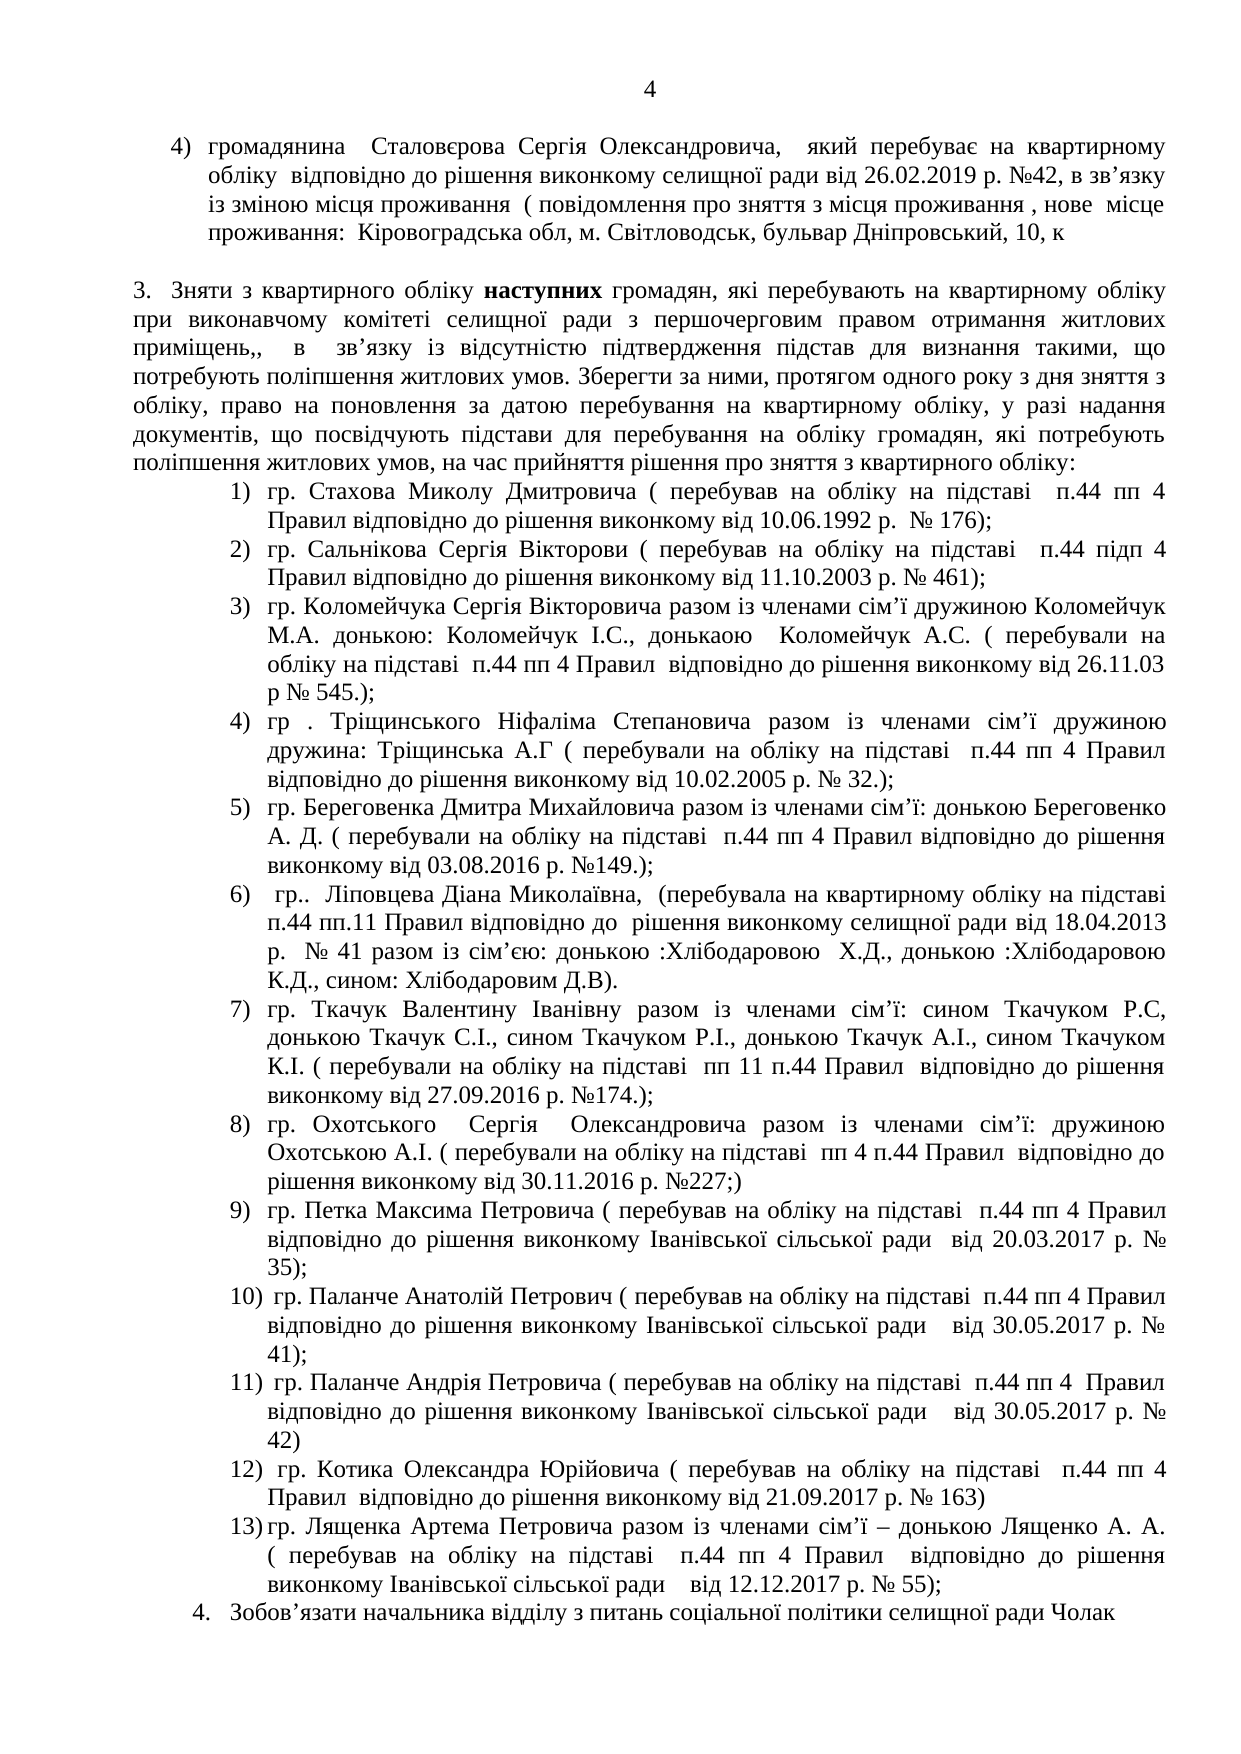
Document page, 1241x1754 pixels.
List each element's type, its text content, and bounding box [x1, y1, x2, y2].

list Зобов’язати начальника відділу з питань соціальної політики селищної ради Чолак [192, 1597, 1167, 1626]
list гр. Сальнікова Сергія Вікторови ( перебував на обліку на підставі п.44 підп 4 Правил відповідно до рішення виконкому від 11.10.2003 р. № 461); [229, 534, 1167, 591]
list гр. Ткачук Валентину Іванівну разом із членами сім’ї: сином Ткачуком Р.С, донькою Ткачук С.І., сином Ткачуком Р.І., донькою Ткачук А.І., сином Ткачуком К.І. ( перебували на обліку на підставі пп 11 п.44 Правил відповідно до рішення виконкому від 27.09.2016 р. №174.); [229, 994, 1167, 1109]
list гр. Паланче Анатолій Петрович ( перебував на обліку на підставі п.44 пп 4 Правил відповідно до рішення виконкому Іванівської сільської ради від 30.05.2017 р. № 41); [229, 1281, 1167, 1367]
list гр. Паланче Андрія Петровича ( перебував на обліку на підставі п.44 пп 4 Правил відповідно до рішення виконкому Іванівської сільської ради від 30.05.2017 р. № 42) [229, 1367, 1167, 1454]
list гр.. Ліповцева Діана Миколаївна, (перебувала на квартирному обліку на підставі п.44 пп.11 Правил відповідно до рішення виконкому селищної ради від 18.04.2013 р. № 41 разом із сім’єю: донькою :Хлібодаровою Х.Д., донькою :Хлібодаровою К.Д., сином: Хлібодаровим Д.В). [229, 879, 1167, 994]
list гр. Котика Олександра Юрійовича ( перебував на обліку на підставі п.44 пп 4 Правил відповідно до рішення виконкому від 21.09.2017 р. № 163) [229, 1454, 1167, 1511]
list громадянина Сталовєрова Сергія Олександровича, який перебуває на квартирному обліку відповідно до рішення виконкому селищної ради від 26.02.2019 р. №42, в зв’язку із зміною місця проживання ( повідомлення про зняття з місця проживання , нове місце проживання: Кіровоградська обл, м. Світловодськ, бульвар Дніпровський, 10, к [170, 131, 1167, 246]
list гр. Стахова Миколу Дмитровича ( перебував на обліку на підставі п.44 пп 4 Правил відповідно до рішення виконкому від 10.06.1992 р. № 176); [229, 476, 1167, 534]
list гр. Лященка Артема Петровича разом із членами сім’ї – донькою Лященко А. А. ( перебував на обліку на підставі п.44 пп 4 Правил відповідно до рішення виконкому Іванівської сільської ради від 12.12.2017 р. № 55); [229, 1511, 1167, 1597]
list гр. Петка Максима Петровича ( перебував на обліку на підставі п.44 пп 4 Правил відповідно до рішення виконкому Іванівської сільської ради від 20.03.2017 р. № 35); [229, 1195, 1167, 1281]
list гр. Коломейчука Сергія Вікторовича разом із членами сім’ї дружиною Коломейчук М.А. донькою: Коломейчук І.С., донькаою Коломейчук А.С. ( перебували на обліку на підставі п.44 пп 4 Правил відповідно до рішення виконкому від 26.11.03 р № 545.); [229, 591, 1167, 706]
list гр. Береговенка Дмитра Михайловича разом із членами сім’ї: донькою Береговенко А. Д. ( перебували на обліку на підставі п.44 пп 4 Правил відповідно до рішення виконкому від 03.08.2016 р. №149.); [229, 792, 1167, 879]
list гр. Охотського Сергія Олександровича разом із членами сім’ї: дружиною Охотською А.І. ( перебували на обліку на підставі пп 4 п.44 Правил відповідно до рішення виконкому від 30.11.2016 р. №227;) [229, 1109, 1167, 1195]
text 3. Зняти з квартирного обліку наступних громадян, які перебувають на квартирному обліку при виконавчому комітеті селищної ради з першочерговим правом отримання житлових приміщень,, в зв’язку із відсутністю підтвердження підстав для визнання такими, що потребують поліпшення житлових умов. Зберегти за ними, протягом одного року з дня зняття з обліку, право на поновлення за датою перебування на квартирному обліку, у разі надання документів, що посвідчують підстави для перебування на обліку громадян, які потребують поліпшення житлових умов, на час прийняття рішення про зняття з квартирного обліку: [133, 275, 1167, 476]
list гр . Тріщинського Ніфаліма Степановича разом із членами сім’ї дружиною дружина: Тріщинська А.Г ( перебували на обліку на підставі п.44 пп 4 Правил відповідно до рішення виконкому від 10.02.2005 р. № 32.); [229, 706, 1167, 792]
